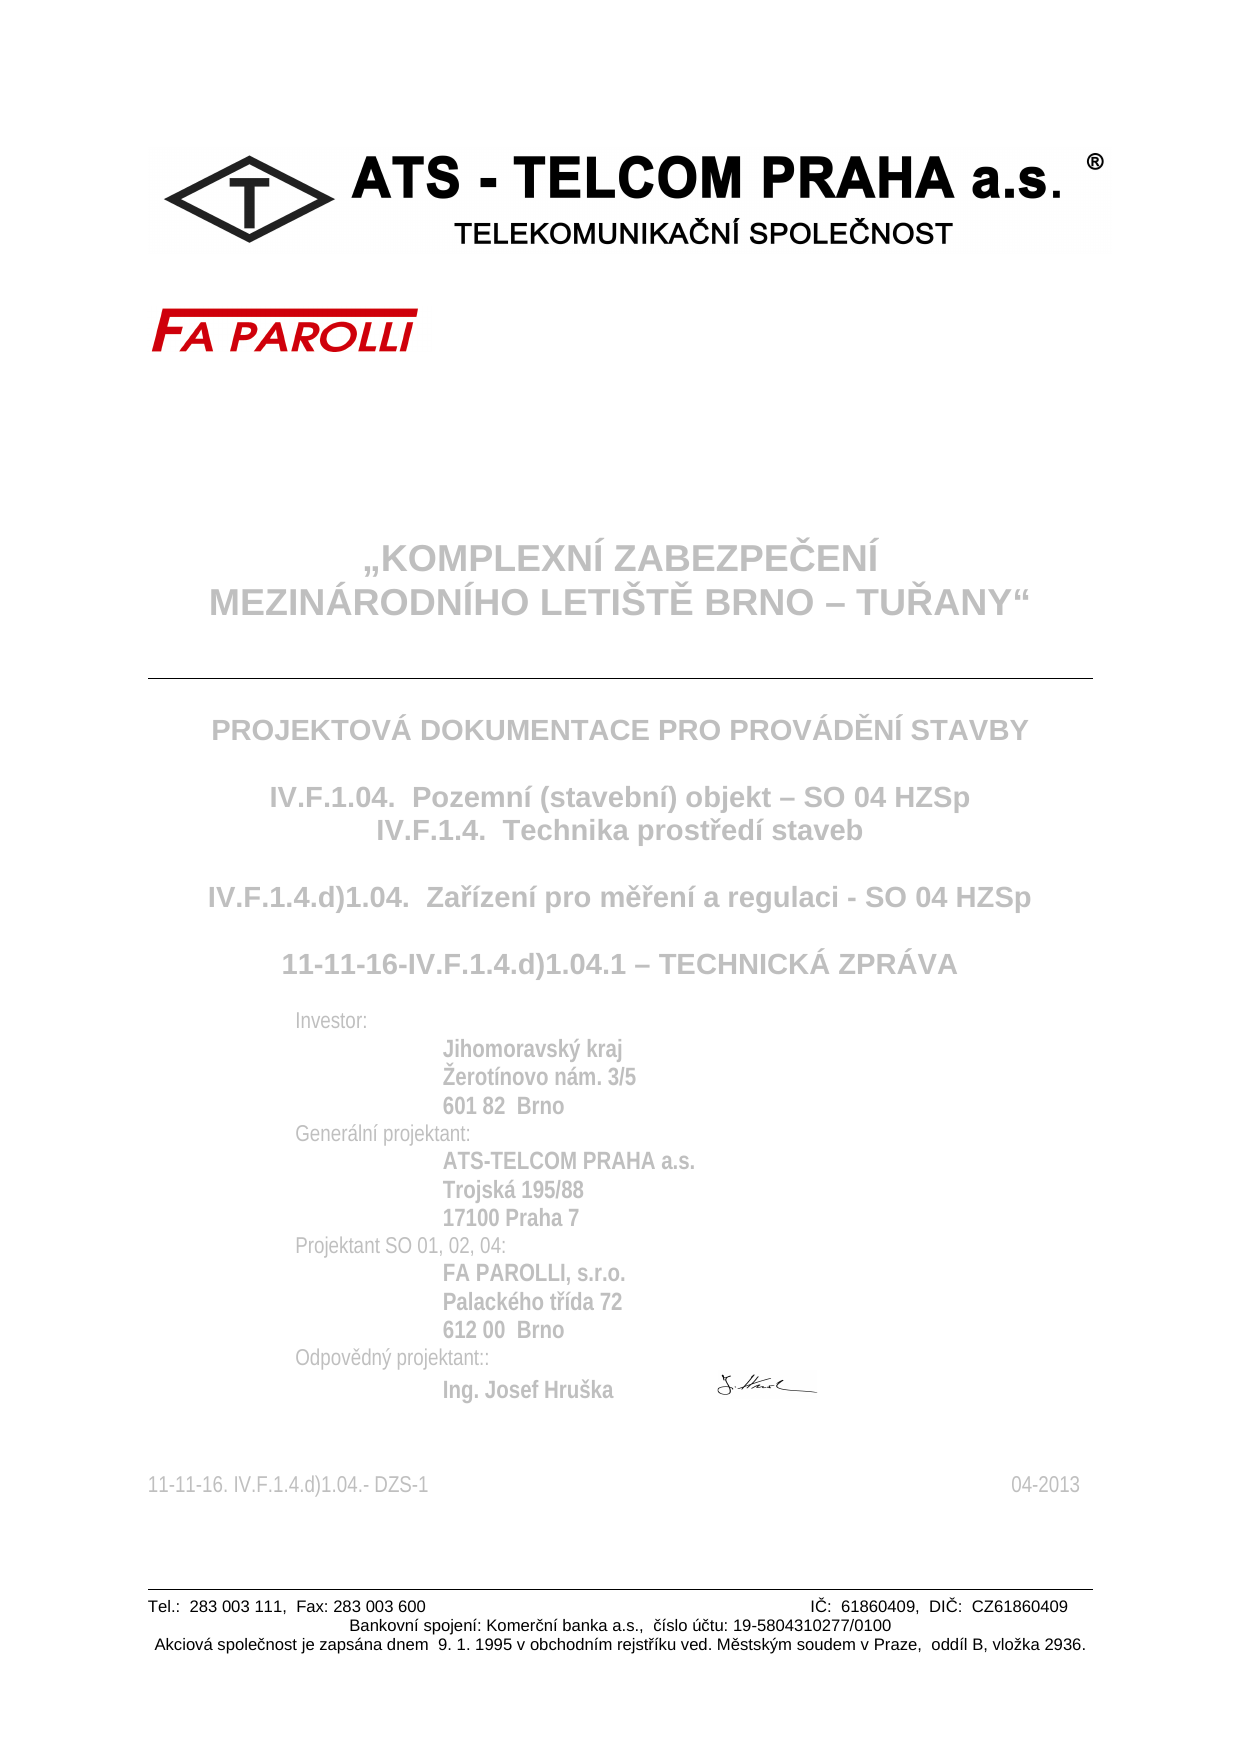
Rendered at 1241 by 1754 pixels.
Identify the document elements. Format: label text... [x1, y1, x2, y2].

text Odpovědný projektant:: [295, 1344, 1093, 1371]
text FA PAROLLI, s.r.o. [369, 1258, 1093, 1287]
picture [147, 306, 432, 352]
text ATS-TELCOM PRAHA a.s. [369, 1146, 1093, 1174]
text Žerotínovo nám. 3/5 [369, 1062, 1093, 1091]
text Ing. Josef Hruška [369, 1371, 1093, 1404]
text Investor: [295, 1007, 1093, 1034]
text IV.F.1.04. Pozemní (stavební) objekt – SO 04 HZSp [148, 780, 1093, 813]
text Palackého třída 72 [369, 1287, 1093, 1316]
text 17100 Praha 7 [369, 1203, 1093, 1232]
text 11-11-16-IV.F.1.4.d)1.04.1 – TECHNICKÁ ZPRÁVA [148, 947, 1093, 981]
text 601 82 Brno [369, 1091, 1093, 1119]
text „Komplexní zabezpečení [148, 537, 1093, 580]
text mezinárodního letiště Brno – Tuřany“ [148, 580, 1093, 623]
text Jihomoravský kraj [369, 1034, 1093, 1062]
picture [147, 147, 1112, 254]
text 612 00 Brno [369, 1316, 1093, 1344]
text Generální projektant: [295, 1119, 1093, 1146]
text PROJEKTOVÁ DOKUMENTACE PRO PROVÁDĚNÍ STAVBY [148, 713, 1093, 746]
text IV.F.1.4.d)1.04. Zařízení pro měření a regulaci - SO 04 HZSp [148, 880, 1093, 914]
text Trojská 195/88 [369, 1174, 1093, 1203]
text Projektant SO 01, 02, 04: [295, 1232, 1093, 1258]
text 11-11-16. IV.F.1.4.d)1.04.- DZS-1 04-2013 [148, 1471, 1093, 1497]
text IV.F.1.4. Technika prostředí staveb [148, 813, 1093, 847]
